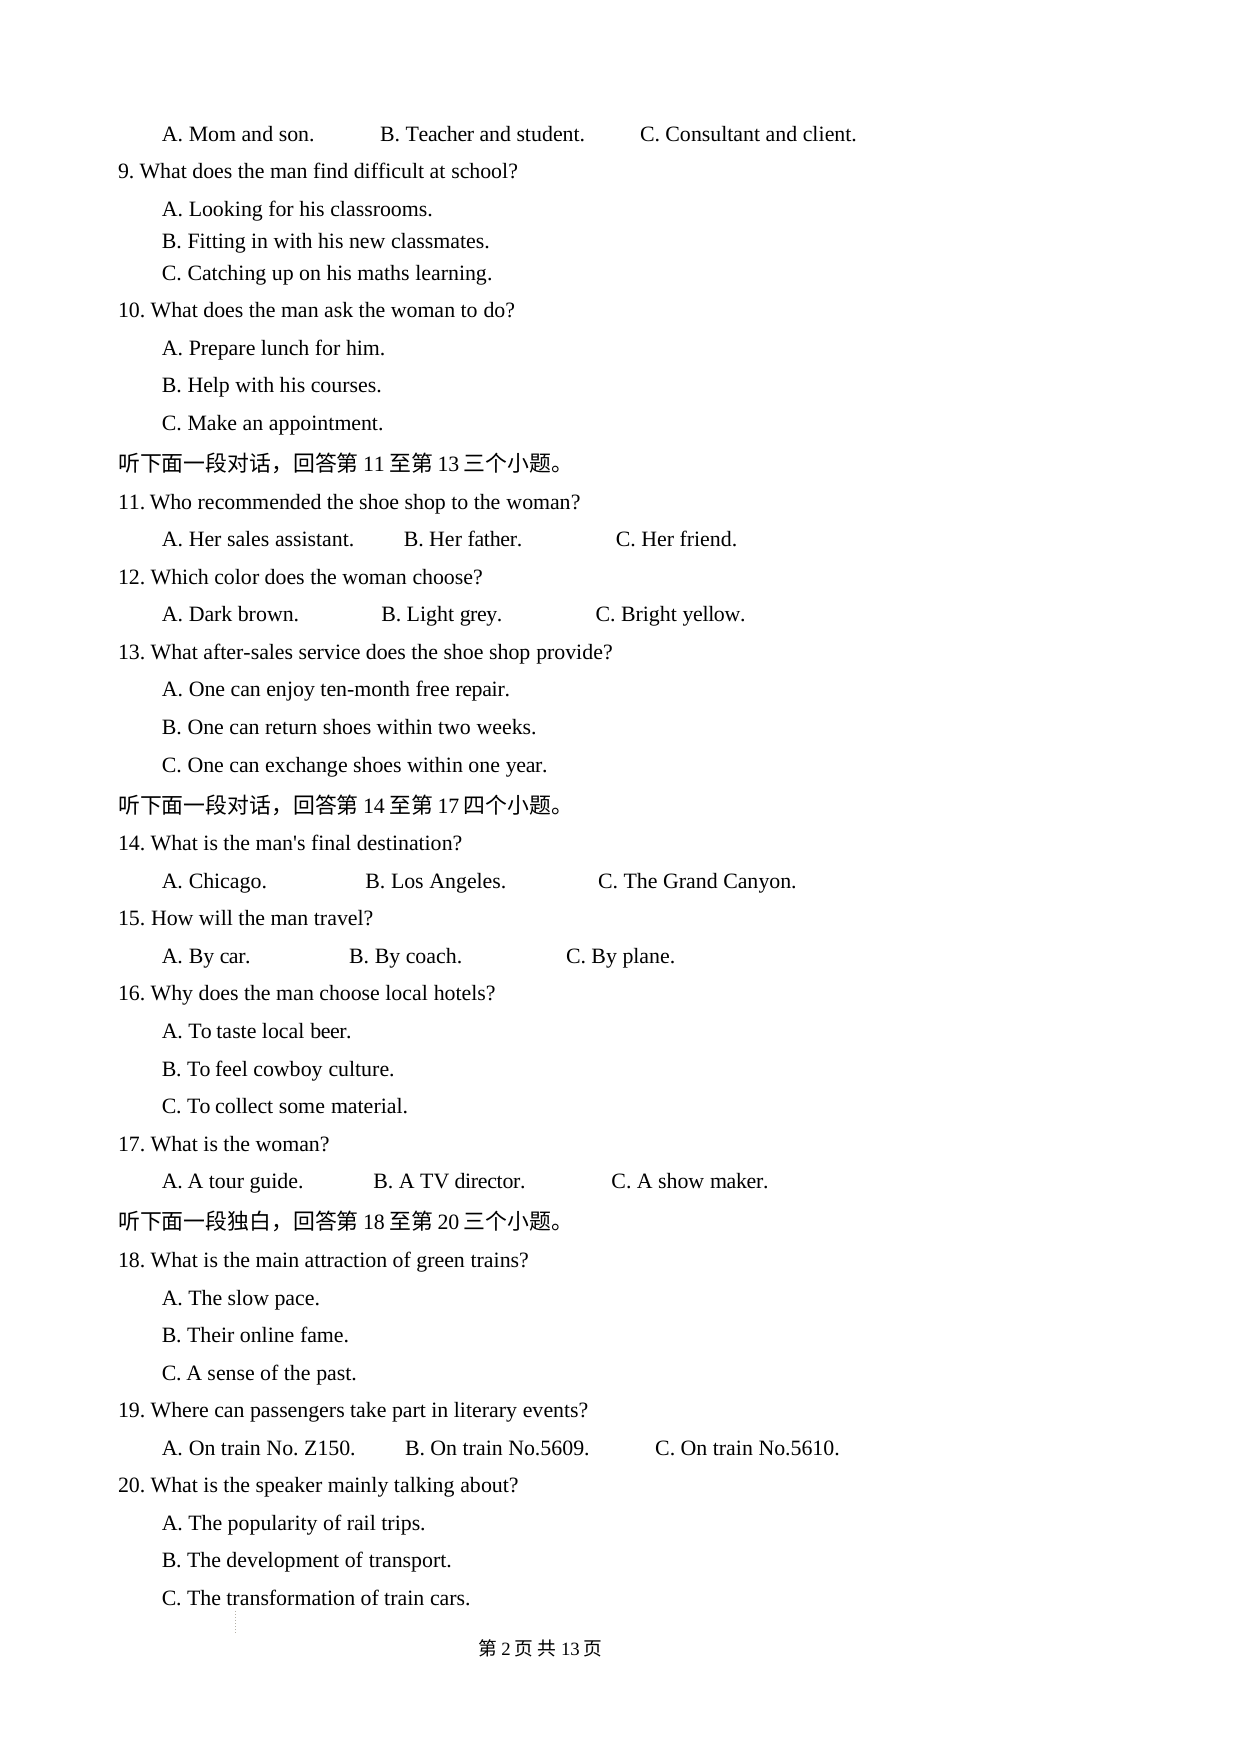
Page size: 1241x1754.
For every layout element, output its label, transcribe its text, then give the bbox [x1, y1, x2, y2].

list Which color does the woman choose? [118, 564, 1155, 589]
list To taste local beer. [162, 1018, 1155, 1043]
list What after-sales service does the shoe shop provide? [118, 639, 1155, 664]
list Dark brown. B. Light grey. C. Bright yellow. [162, 601, 1155, 627]
list The transformation of train cars. [162, 1585, 1155, 1610]
list Who recommended the shoe shop to the woman? [118, 489, 1155, 514]
list A tour guide. B. A TV director. C. A show maker. [162, 1168, 1155, 1193]
list Prepare lunch for him. [162, 335, 1155, 360]
list The slow pace. [162, 1284, 1155, 1310]
list A sense of the past. [162, 1359, 1155, 1385]
list Help with his courses. [162, 372, 1155, 398]
list What is the man's final destination? [118, 830, 1155, 855]
list What is the woman? [118, 1131, 1155, 1156]
list To feel cowboy culture. [162, 1056, 1155, 1081]
list Looking for his classrooms. [162, 196, 1155, 221]
text 听下面一段对话，回答第11至第13三个小题。 [118, 446, 1155, 478]
list Fitting in with his new classmates. [162, 228, 1155, 253]
list One can return shoes within two weeks. [162, 714, 1155, 739]
list What does the man ask the woman to do? [118, 297, 1155, 322]
list Make an appointment. [162, 410, 1155, 435]
list Her sales assistant. B. Her father. C. Her friend. [162, 526, 1155, 551]
list One can exchange shoes within one year. [162, 752, 1155, 777]
list Their online fame. [162, 1322, 1155, 1347]
list How will the man travel? [118, 905, 1155, 931]
list To collect some material. [162, 1093, 1155, 1118]
list By car. B. By coach. C. By plane. [162, 943, 1155, 968]
list On train No. Z150. B. On train No.5609. C. On train No.5610. [162, 1435, 1155, 1460]
list Catching up on his maths learning. [162, 260, 1155, 285]
list The development of transport. [162, 1547, 1155, 1572]
list What is the main attraction of green trains? [118, 1247, 1155, 1272]
text 听下面一段独白，回答第18至第20三个小题。 [118, 1204, 1155, 1236]
list Where can passengers take part in literary events? [118, 1397, 1155, 1422]
list The popularity of rail trips. [162, 1510, 1155, 1535]
list Chicago. B. Los Angeles. C. The Grand Canyon. [162, 868, 1155, 893]
list Mom and son. B. Teacher and student. C. Consultant and client. [162, 121, 1155, 146]
text 听下面一段对话，回答第14至第17四个小题。 [118, 788, 1155, 819]
list What is the speaker mainly talking about? [118, 1472, 1155, 1497]
list Why does the man choose local hotels? [118, 980, 1155, 1006]
list What does the man find difficult at school? [118, 158, 1155, 184]
list One can enjoy ten-month free repair. [162, 676, 1155, 702]
